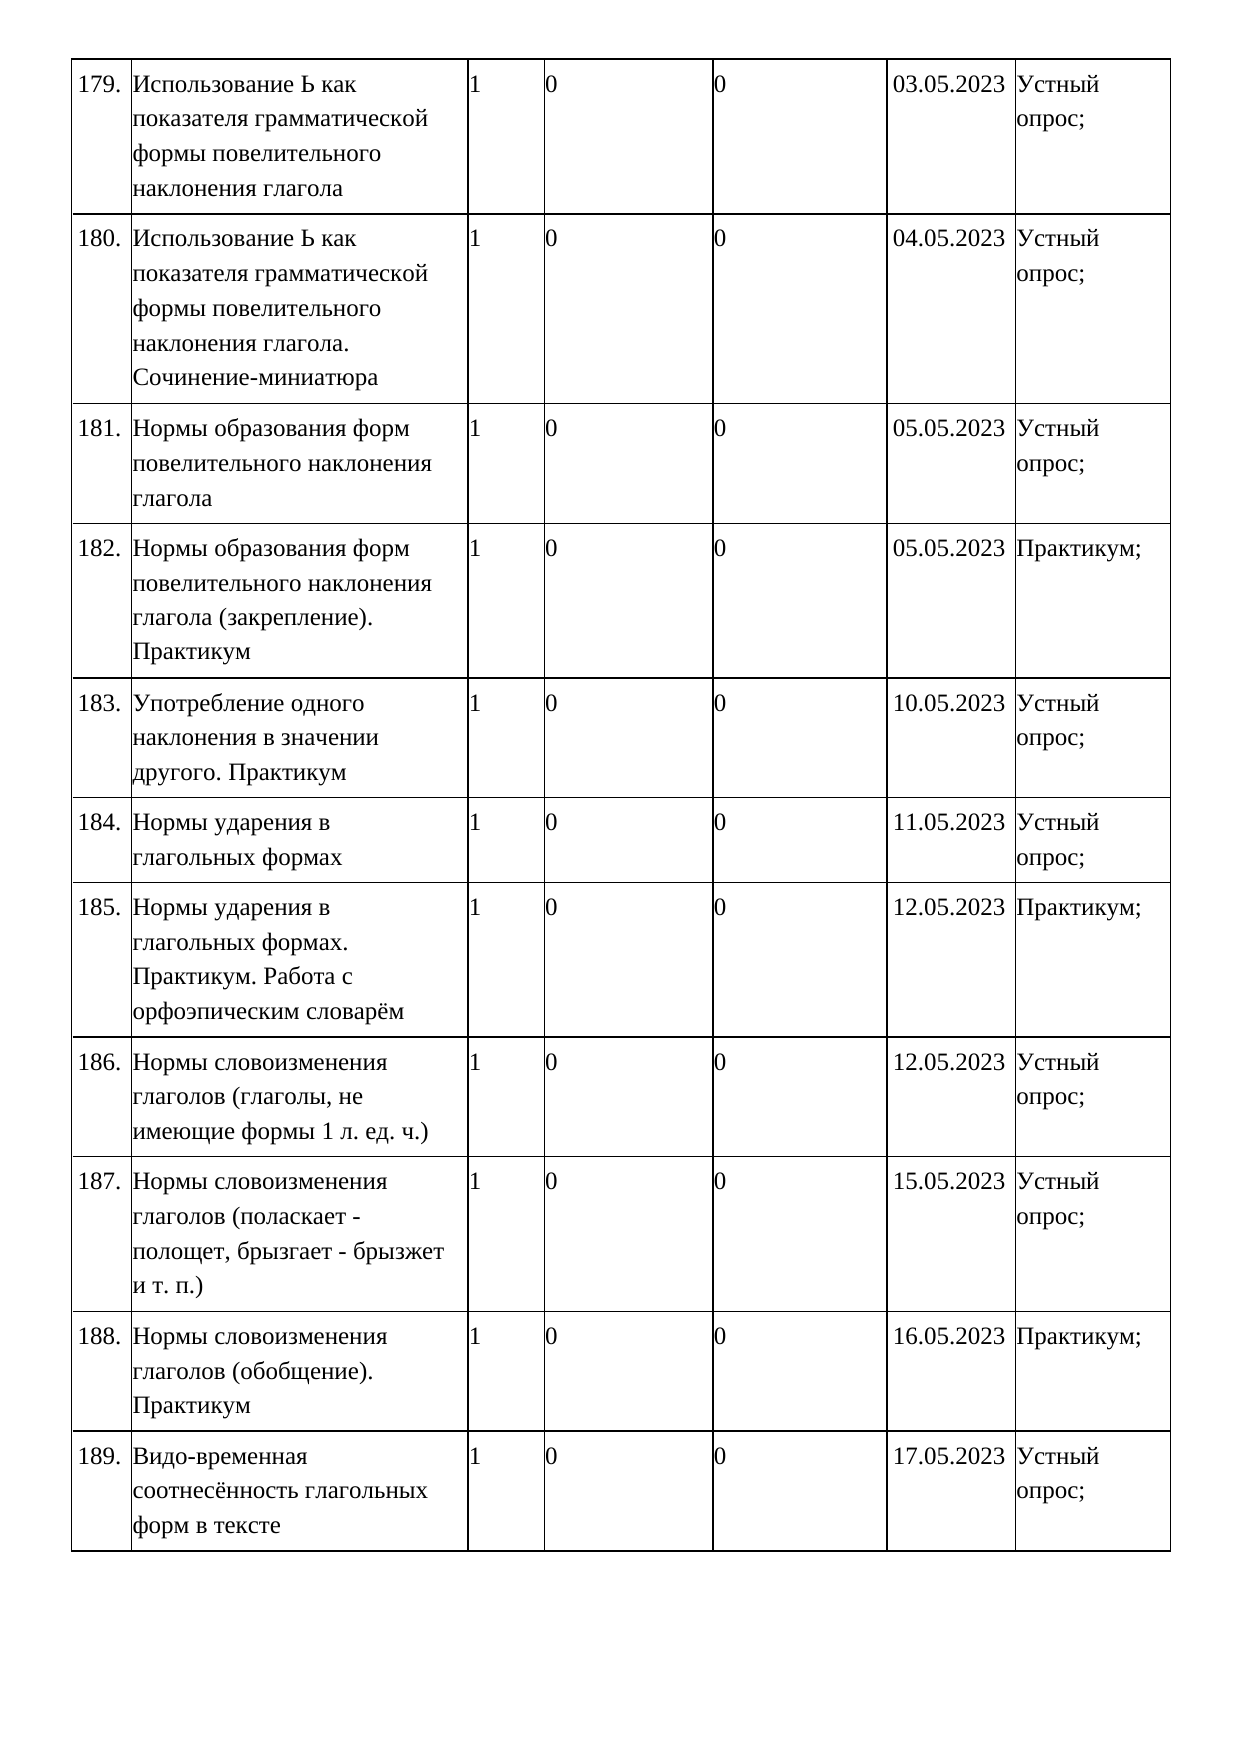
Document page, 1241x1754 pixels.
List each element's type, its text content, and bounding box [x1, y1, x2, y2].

table_cell 0 [545, 1038, 712, 1156]
table_cell 0 [714, 798, 886, 881]
table_header Устный опрос; [1016, 60, 1170, 213]
table_cell 15.05.2023 [888, 1157, 1015, 1311]
table_header 179. [72, 60, 131, 213]
table_cell 0 [545, 524, 712, 677]
table_cell Устный опрос; [1016, 215, 1170, 403]
table_cell 0 [545, 1432, 712, 1550]
table_cell 0 [714, 1432, 886, 1550]
table_cell Устный опрос; [1016, 679, 1170, 797]
table_cell Видо-временная соотнесённость глагольных форм в тексте [132, 1432, 467, 1550]
table_cell Использование Ь как показателя грамматической формы повелительного наклонения глагола. Сочинение-миниатюра [132, 215, 467, 403]
table_cell 10.05.2023 [888, 679, 1015, 797]
table_cell 12.05.2023 [888, 883, 1015, 1036]
table_cell 0 [714, 1312, 886, 1430]
table_cell Нормы ударения в глагольных формах [132, 798, 467, 881]
table_cell 1 [469, 679, 544, 797]
table_cell Употребление одного наклонения в значении другого. Практикум [132, 679, 467, 797]
table_cell 04.05.2023 [888, 215, 1015, 403]
table_cell 189. [72, 1431, 131, 1550]
table_cell 0 [545, 1157, 712, 1311]
table_cell Практикум; [1016, 524, 1170, 677]
table_cell 1 [469, 215, 544, 403]
table_cell Практикум; [1016, 883, 1170, 1036]
table_cell 1 [469, 1038, 544, 1156]
table_cell 1 [469, 1432, 544, 1550]
table_cell Устный опрос; [1016, 1432, 1170, 1550]
table_cell Устный опрос; [1016, 1157, 1170, 1311]
table_cell Практикум; [1016, 1312, 1170, 1430]
table_cell Нормы образования форм повелительного наклонения глагола [132, 404, 467, 522]
table_header Использование Ь как показателя грамматической формы повелительного наклонения глагола [132, 60, 467, 213]
table_cell 187. [72, 1157, 131, 1311]
table_header 1 [469, 60, 544, 213]
table_cell 17.05.2023 [888, 1432, 1015, 1550]
table_cell 1 [469, 1312, 544, 1430]
table_cell 12.05.2023 [888, 1038, 1015, 1156]
table_cell 181. [72, 404, 131, 522]
table_cell 185. [72, 883, 131, 1036]
table_cell 05.05.2023 [888, 404, 1015, 522]
table_cell Нормы словоизменения глаголов (поласкает - полощет, брызгает - брызжет и т. п.) [132, 1157, 467, 1311]
table_cell 0 [545, 404, 712, 522]
table_cell 0 [545, 1312, 712, 1430]
table_cell 0 [714, 679, 886, 797]
table_cell Нормы словоизменения глаголов (глаголы, не имеющие формы 1 л. ед. ч.) [132, 1038, 467, 1156]
table_header 0 [714, 60, 886, 213]
table_cell 05.05.2023 [888, 524, 1015, 677]
table_cell 0 [714, 1157, 886, 1311]
table_cell 1 [469, 1157, 544, 1311]
table_cell 183. [72, 678, 131, 797]
table_cell Нормы образования форм повелительного наклонения глагола (закрепление). Практикум [132, 524, 467, 677]
table_cell 1 [469, 883, 544, 1036]
table_cell 0 [714, 215, 886, 403]
table_cell 0 [714, 404, 886, 522]
table_cell 0 [545, 679, 712, 797]
table_cell 0 [714, 883, 886, 1036]
table_cell 180. [72, 214, 131, 403]
table_cell Устный опрос; [1016, 404, 1170, 522]
table_cell 0 [714, 524, 886, 677]
table_cell 0 [545, 883, 712, 1036]
table_cell 188. [72, 1312, 131, 1430]
table_cell Нормы словоизменения глаголов (обобщение). Практикум [132, 1312, 467, 1430]
table_cell 182. [72, 524, 131, 677]
table_cell 184. [72, 798, 131, 881]
table_cell 1 [469, 404, 544, 522]
table_cell 0 [714, 1038, 886, 1156]
table_cell 1 [469, 798, 544, 881]
table_cell 11.05.2023 [888, 798, 1015, 881]
table_cell 186. [72, 1037, 131, 1156]
table_cell 1 [469, 524, 544, 677]
table_cell Нормы ударения в глагольных формах. Практикум. Работа с орфоэпическим словарём [132, 883, 467, 1036]
table_header 0 [545, 60, 712, 213]
table_cell Устный опрос; [1016, 798, 1170, 881]
table_header 03.05.2023 [888, 60, 1015, 213]
table_cell Устный опрос; [1016, 1038, 1170, 1156]
table_cell 0 [545, 215, 712, 403]
table_cell 16.05.2023 [888, 1312, 1015, 1430]
table_cell 0 [545, 798, 712, 881]
